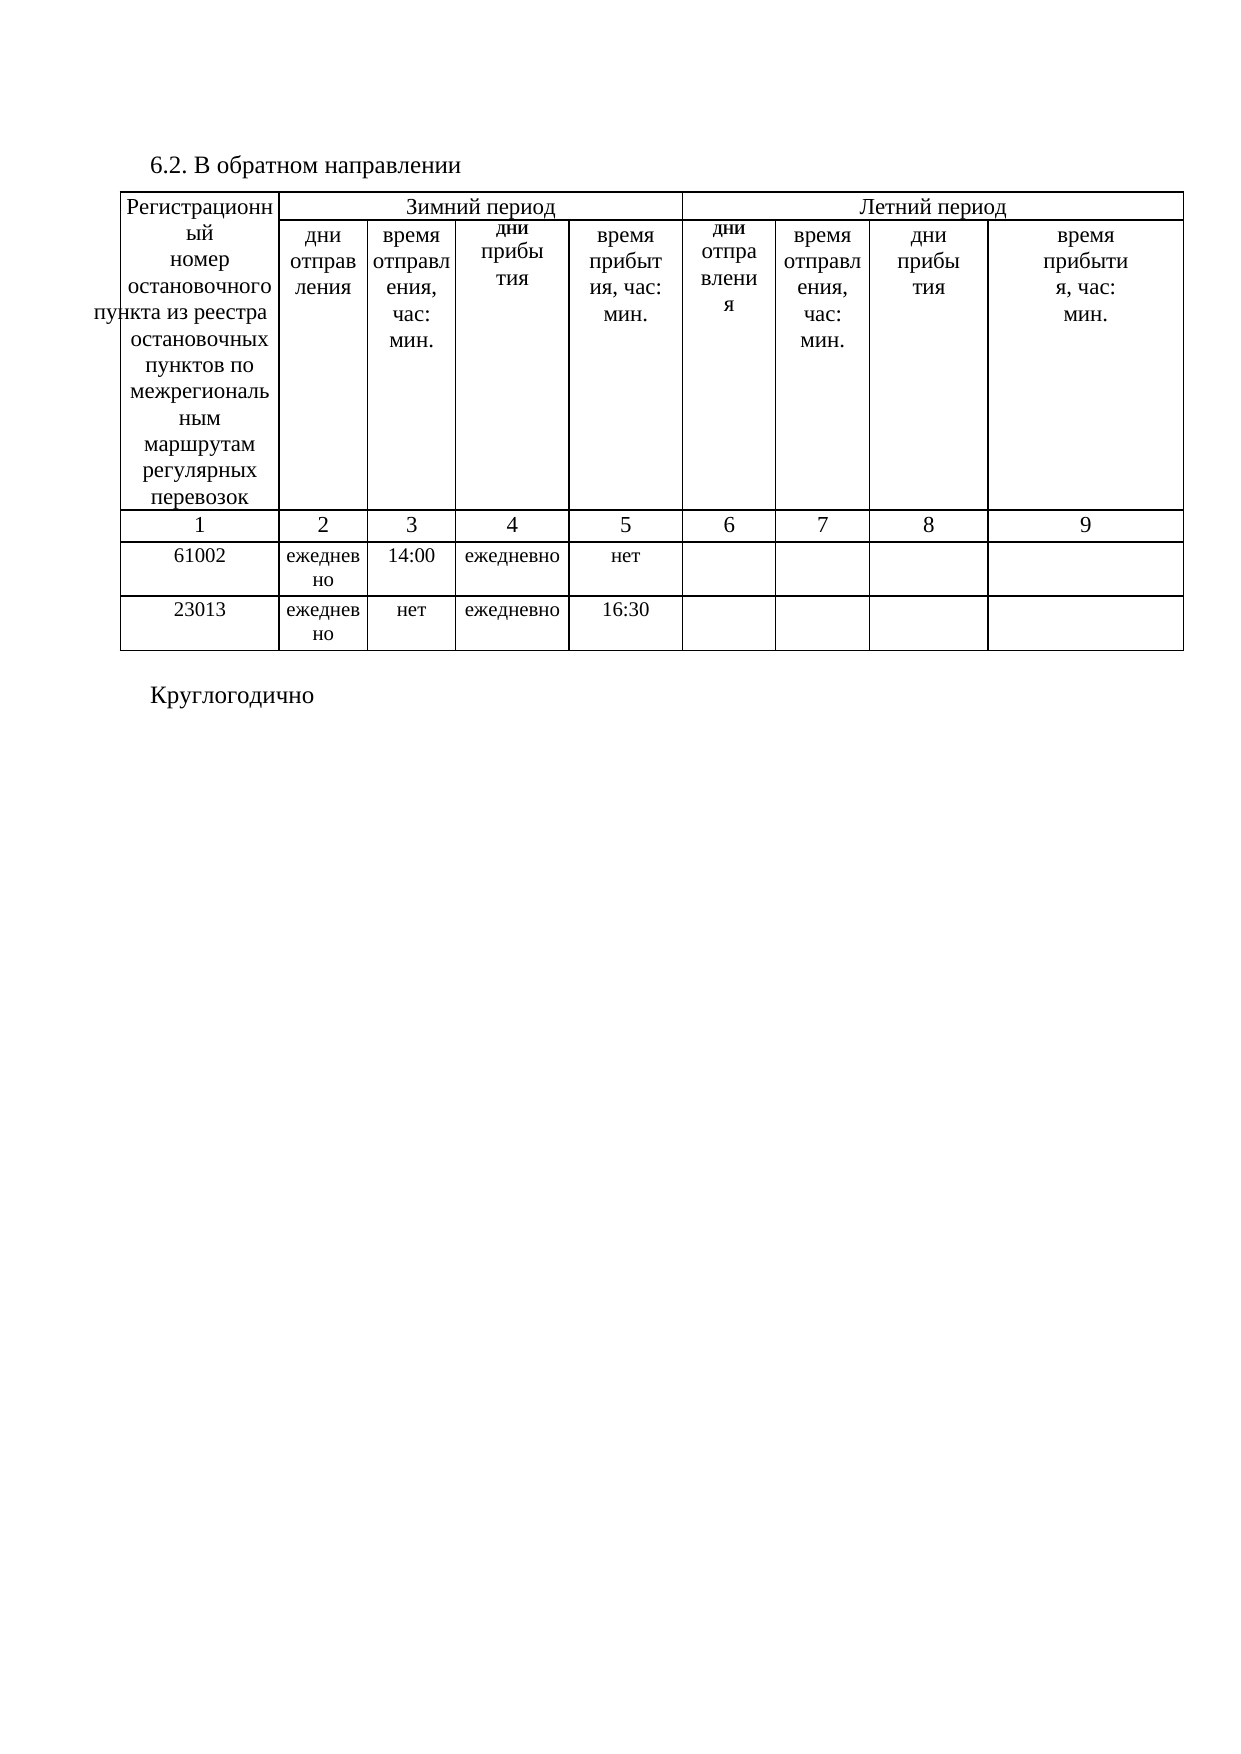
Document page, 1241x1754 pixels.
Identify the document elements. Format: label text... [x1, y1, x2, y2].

table_cell [776, 543, 869, 595]
table_cell ДНИ отпра влени я [683, 221, 775, 509]
table_cell 14:00 [368, 543, 455, 595]
table_cell [989, 543, 1183, 595]
table_cell ежедневно [280, 543, 367, 595]
text 6.2. В обратном направлении [150, 150, 1090, 179]
table_cell 5 [570, 511, 682, 541]
table_cell время прибыт ия, час: мин. [570, 221, 682, 509]
table_cell 2 [280, 511, 367, 541]
table_cell 7 [776, 511, 869, 541]
table_header Летний период [683, 193, 1183, 219]
table_cell нет [570, 543, 682, 595]
table_header Зимний период [280, 193, 682, 219]
table_cell 1 [121, 511, 278, 541]
table_cell дни отправ ления [280, 221, 367, 509]
table_cell нет [368, 597, 455, 650]
table_cell время отправл ения, час: мин. [368, 221, 455, 509]
table_cell дни прибы тия [870, 221, 987, 509]
table_cell 9 [989, 511, 1183, 541]
table_cell 23013 [121, 597, 278, 650]
table_cell 8 [870, 511, 987, 541]
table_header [121, 193, 278, 509]
table_cell 3 [368, 511, 455, 541]
table_cell 61002 [121, 543, 278, 595]
table_cell [989, 597, 1183, 650]
table_cell ежедневно [456, 543, 568, 595]
table_cell ДНИ прибы тия [456, 221, 568, 509]
table_cell ежедневно [456, 597, 568, 650]
table_cell ежедневно [280, 597, 367, 650]
table_cell [870, 543, 987, 595]
table_cell [776, 597, 869, 650]
table_cell 4 [456, 511, 568, 541]
table_cell [870, 597, 987, 650]
table_cell [683, 543, 775, 595]
table_cell 6 [683, 511, 775, 541]
table_cell время прибыти я, час: мин. [989, 221, 1183, 509]
table_cell время отправл ения, час: мин. [776, 221, 869, 509]
text Круглогодично [150, 680, 1090, 709]
table_cell [683, 597, 775, 650]
table_cell 16:30 [570, 597, 682, 650]
